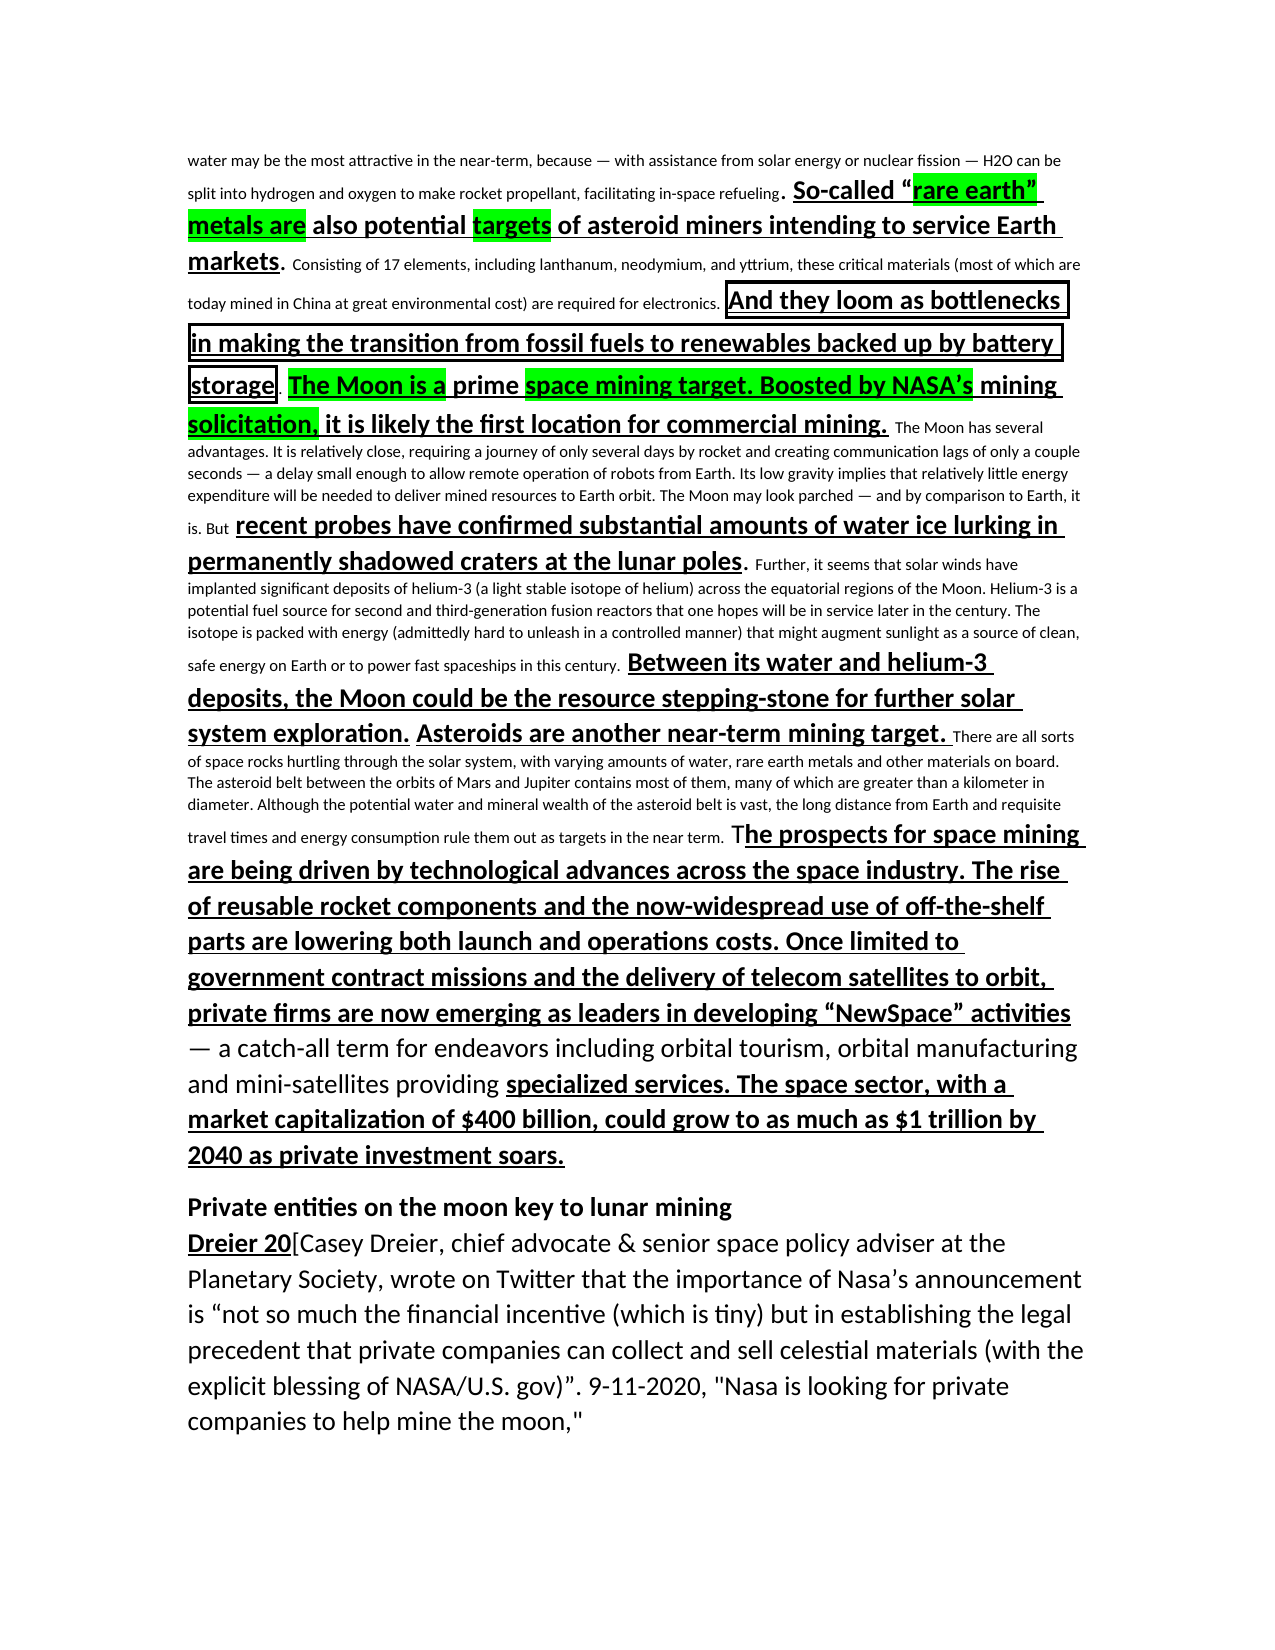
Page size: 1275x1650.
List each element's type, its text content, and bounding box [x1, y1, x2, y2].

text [187, 150, 1087, 1171]
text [187, 1226, 1087, 1437]
subtitle Private entities on the moon key to lunar mining [187, 1191, 1087, 1223]
